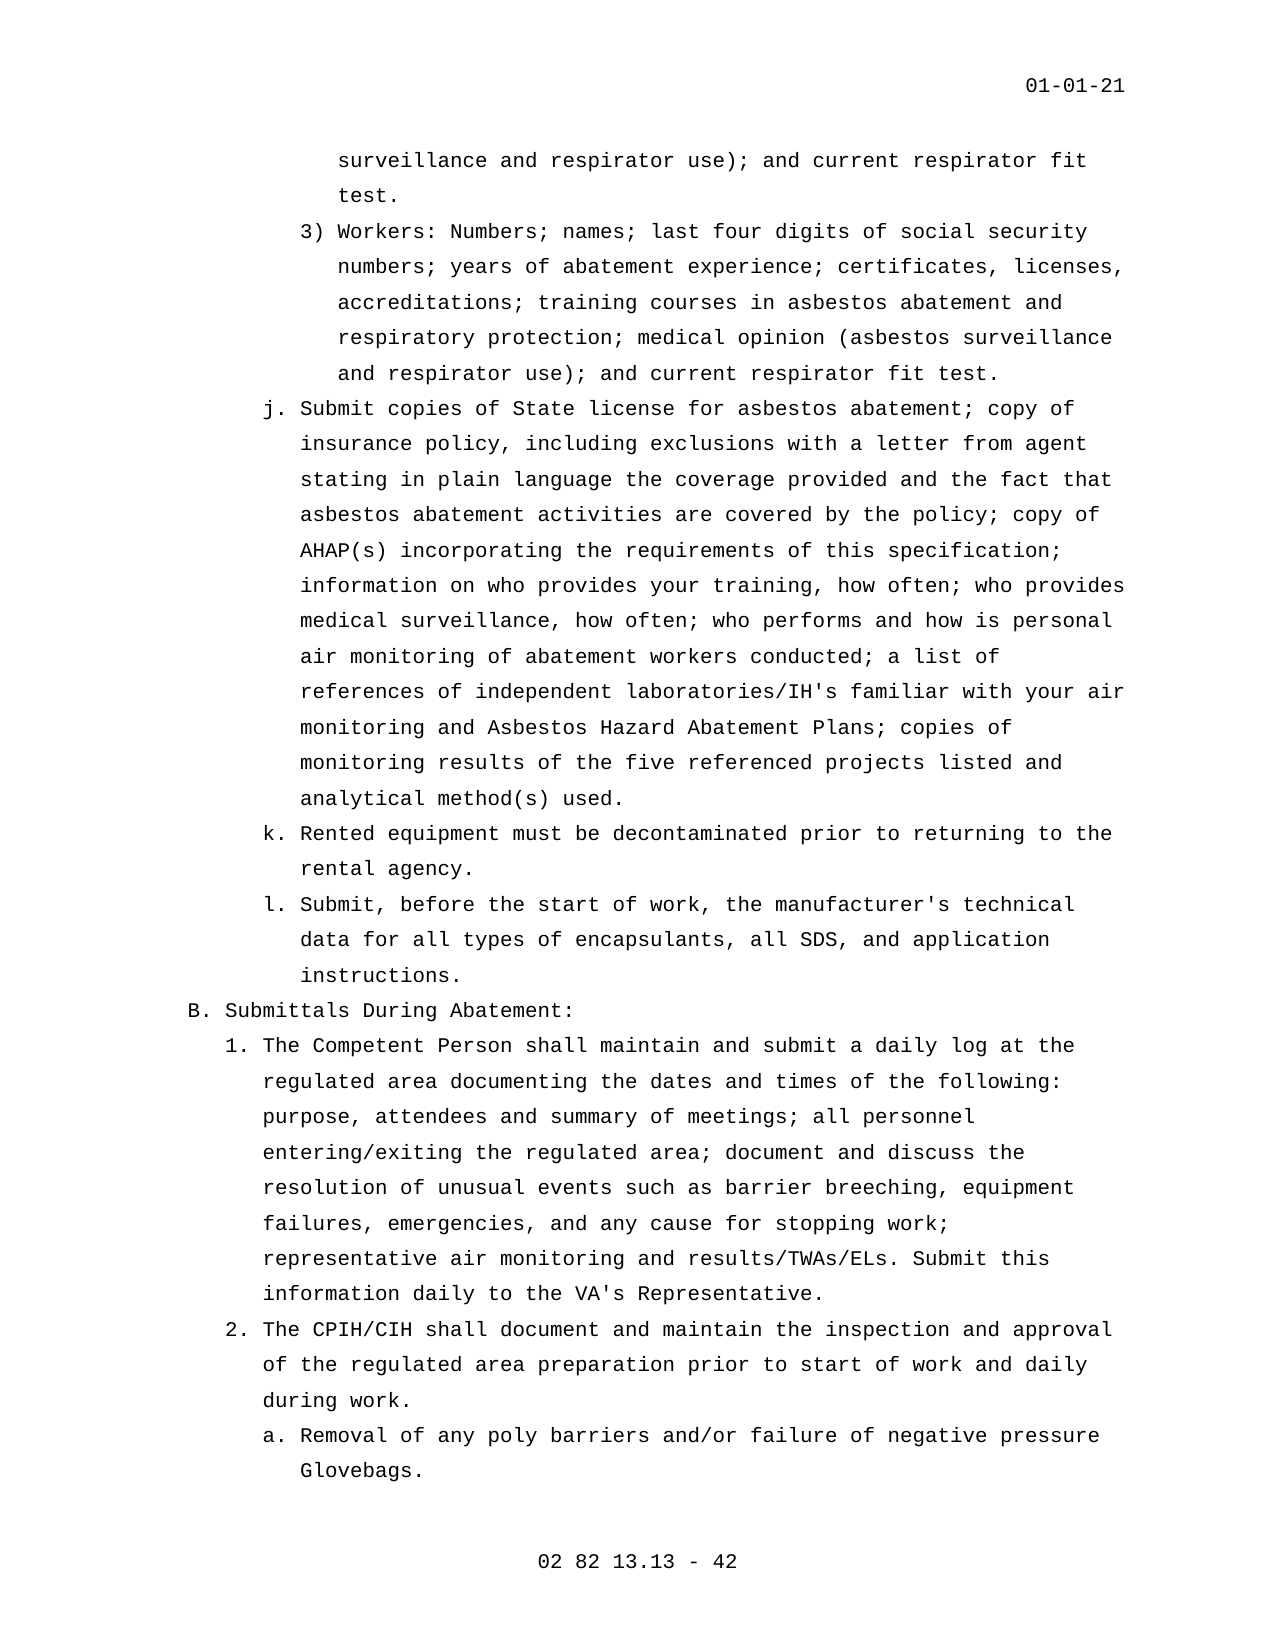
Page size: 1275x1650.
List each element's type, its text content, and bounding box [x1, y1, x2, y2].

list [300, 150, 1125, 209]
list Submittals During Abatement: [187, 1000, 1125, 1024]
list Rented equipment must be decontaminated prior to returning to the rental agency. [262, 823, 1125, 882]
list Submit copies of State license for asbestos abatement; copy of insurance policy, including exclusions with a letter from agent stating in plain language the coverage provided and the fact that asbestos abatement activities are covered by the policy; copy of AHAP(s) incorporating the requirements of this specification; information on who provides your training, how often; who provides medical surveillance, how often; who performs and how is personal air monitoring of abatement workers conducted; a list of references of independent laboratories/IH's familiar with your air monitoring and Asbestos Hazard Abatement Plans; copies of monitoring results of the five referenced projects listed and analytical method(s) used. [262, 398, 1125, 811]
list Workers: Numbers; names; last four digits of social security numbers; years of abatement experience; certificates, licenses, accreditations; training courses in asbestos abatement and respiratory protection; medical opinion (asbestos surveillance and respirator use); and current respirator fit test. [300, 221, 1125, 386]
list The CPIH/CIH shall document and maintain the inspection and approval of the regulated area preparation prior to start of work and daily during work. [225, 1319, 1125, 1413]
list The Competent Person shall maintain and submit a daily log at the regulated area documenting the dates and times of the following: purpose, attendees and summary of meetings; all personnel entering/exiting the regulated area; document and discuss the resolution of unusual events such as barrier breeching, equipment failures, emergencies, and any cause for stopping work; representative air monitoring and results/TWAs/ELs. Submit this information daily to the VA's Representative. [225, 1035, 1125, 1307]
list Submit, before the start of work, the manufacturer's technical data for all types of encapsulants, all SDS, and application instructions. [262, 894, 1125, 988]
list Removal of any poly barriers and/or failure of negative pressure Glovebags. [262, 1425, 1125, 1484]
